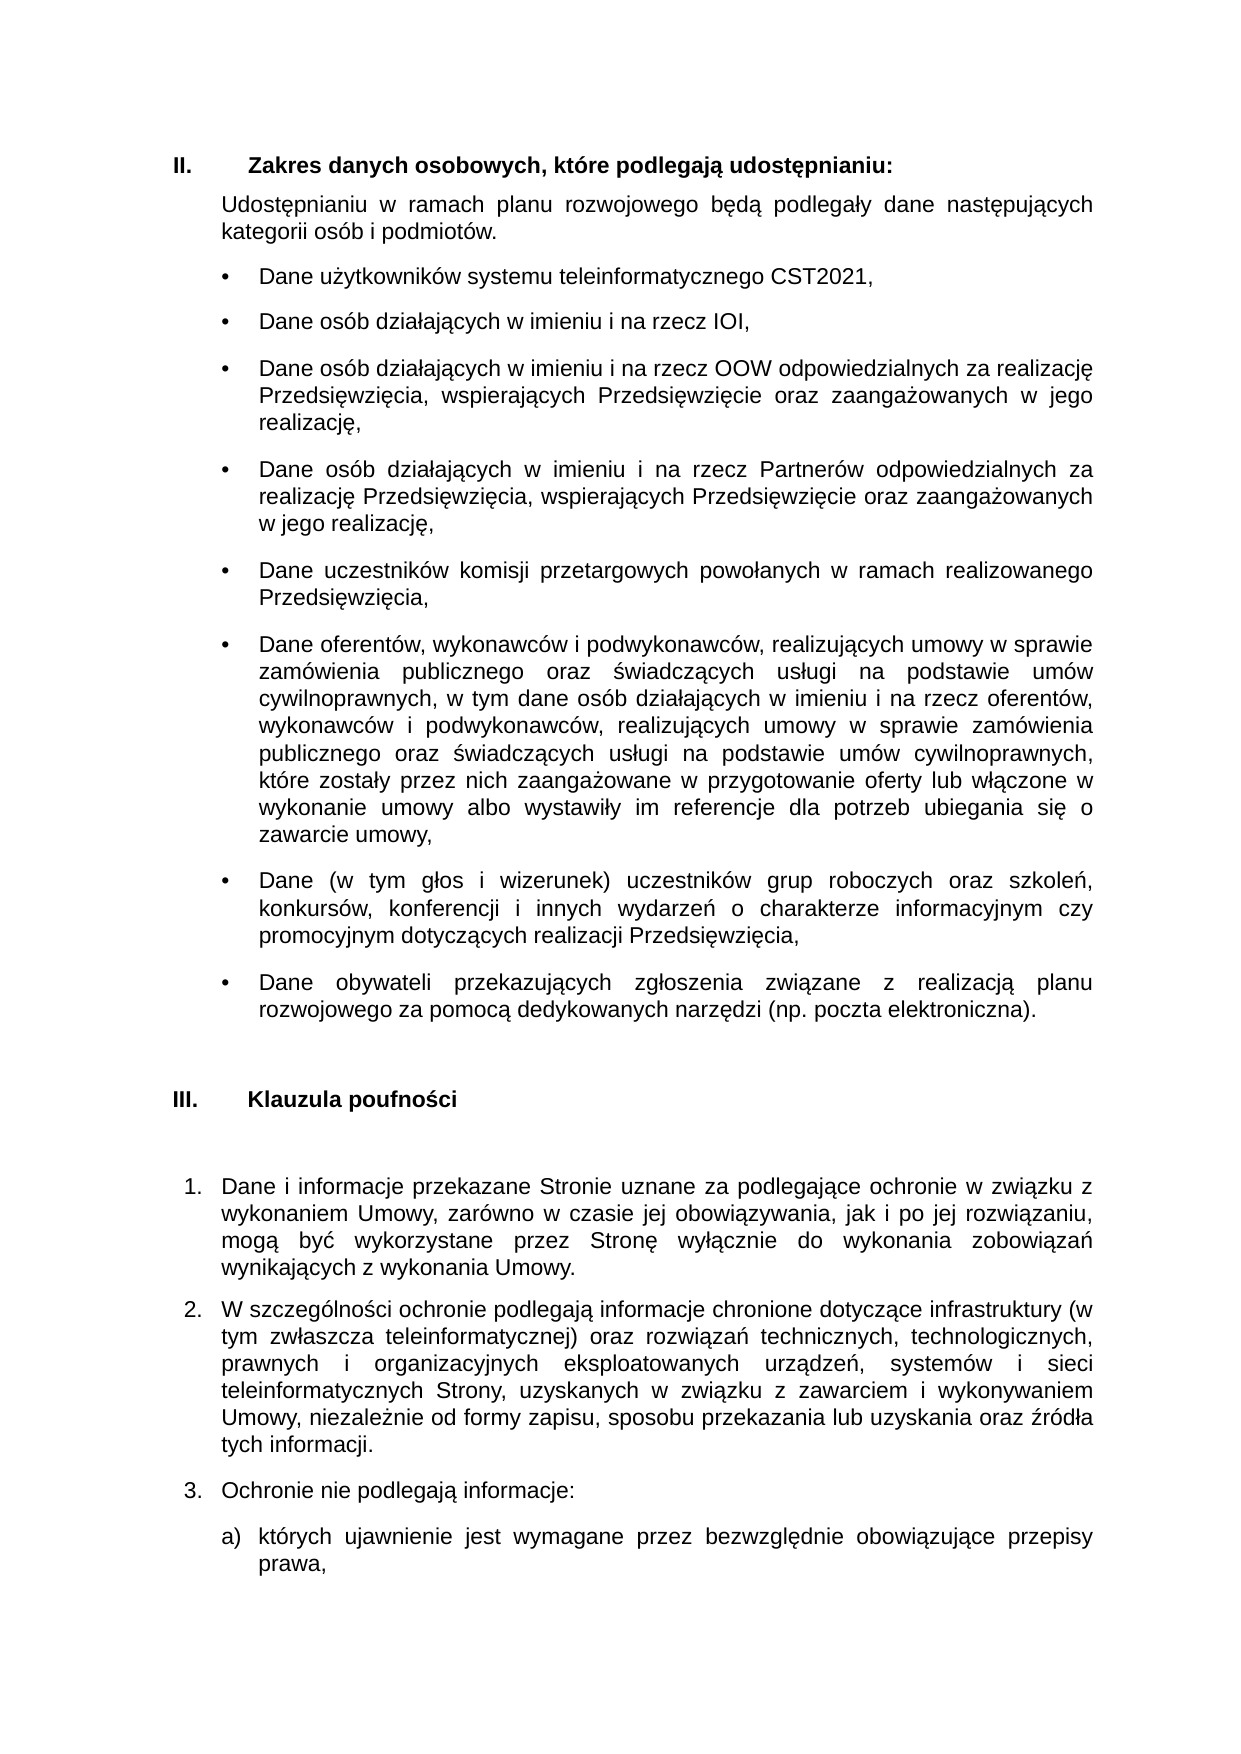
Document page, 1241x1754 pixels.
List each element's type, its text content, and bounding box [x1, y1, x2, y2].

list W szczególności ochronie podlegają informacje chronione dotyczące infrastruktury (w tym zwłaszcza teleinformatycznej) oraz rozwiązań technicznych, technologicznych, prawnych i organizacyjnych eksploatowanych urządzeń, systemów i sieci teleinformatycznych Strony, uzyskanych w związku z zawarciem i wykonywaniem Umowy, niezależnie od formy zapisu, sposobu przekazania lub uzyskania oraz źródła tych informacji. [183, 1296, 1094, 1458]
list Ochronie nie podlegają informacje: [184, 1477, 1094, 1503]
list Dane osób działających w imieniu i na rzecz IOI, [221, 308, 1094, 334]
list Dane obywateli przekazujących zgłoszenia związane z realizacją planu rozwojowego za pomocą dedykowanych narzędzi (np. poczta elektroniczna). [221, 969, 1094, 1022]
list Dane uczestników komisji przetargowych powołanych w ramach realizowanego Przedsięwzięcia, [221, 557, 1094, 611]
text Udostępnianiu w ramach planu rozwojowego będą podlegały dane następujących kategorii osób i podmiotów. [221, 191, 1094, 244]
list Dane oferentów, wykonawców i podwykonawców, realizujących umowy w sprawie zamówienia publicznego oraz świadczących usługi na podstawie umów cywilnoprawnych, w tym dane osób działających w imieniu i na rzecz oferentów, wykonawców i podwykonawców, realizujących umowy w sprawie zamówienia publicznego oraz świadczących usługi na podstawie umów cywilnoprawnych, które zostały przez nich zaangażowane w przygotowanie oferty lub włączone w wykonanie umowy albo wystawiły im referencje dla potrzeb ubiegania się o zawarcie umowy, [221, 631, 1094, 847]
list Dane (w tym głos i wizerunek) uczestników grup roboczych oraz szkoleń, konkursów, konferencji i innych wydarzeń o charakterze informacyjnym czy promocyjnym dotyczących realizacji Przedsięwzięcia, [221, 867, 1094, 948]
list Dane osób działających w imieniu i na rzecz OOW odpowiedzialnych za realizację Przedsięwzięcia, wspierających Przedsięwzięcie oraz zaangażowanych w jego realizację, [221, 355, 1094, 435]
subtitle Zakres danych osobowych, które podlegają udostępnianiu: [173, 152, 1098, 178]
list Dane osób działających w imieniu i na rzecz Partnerów odpowiedzialnych za realizację Przedsięwzięcia, wspierających Przedsięwzięcie oraz zaangażowanych w jego realizację, [221, 456, 1094, 537]
list których ujawnienie jest wymagane przez bezwzględnie obowiązujące przepisy prawa, [221, 1523, 1094, 1577]
list Dane i informacje przekazane Stronie uznane za podlegające ochronie w związku z wykonaniem Umowy, zarówno w czasie jej obowiązywania, jak i po jej rozwiązaniu, mogą być wykorzystane przez Stronę wyłącznie do wykonania zobowiązań wynikających z wykonania Umowy. [183, 1173, 1094, 1280]
subtitle III. Klauzula poufności [172, 1086, 1098, 1112]
list Dane użytkowników systemu teleinformatycznego CST2021, [221, 263, 1094, 290]
